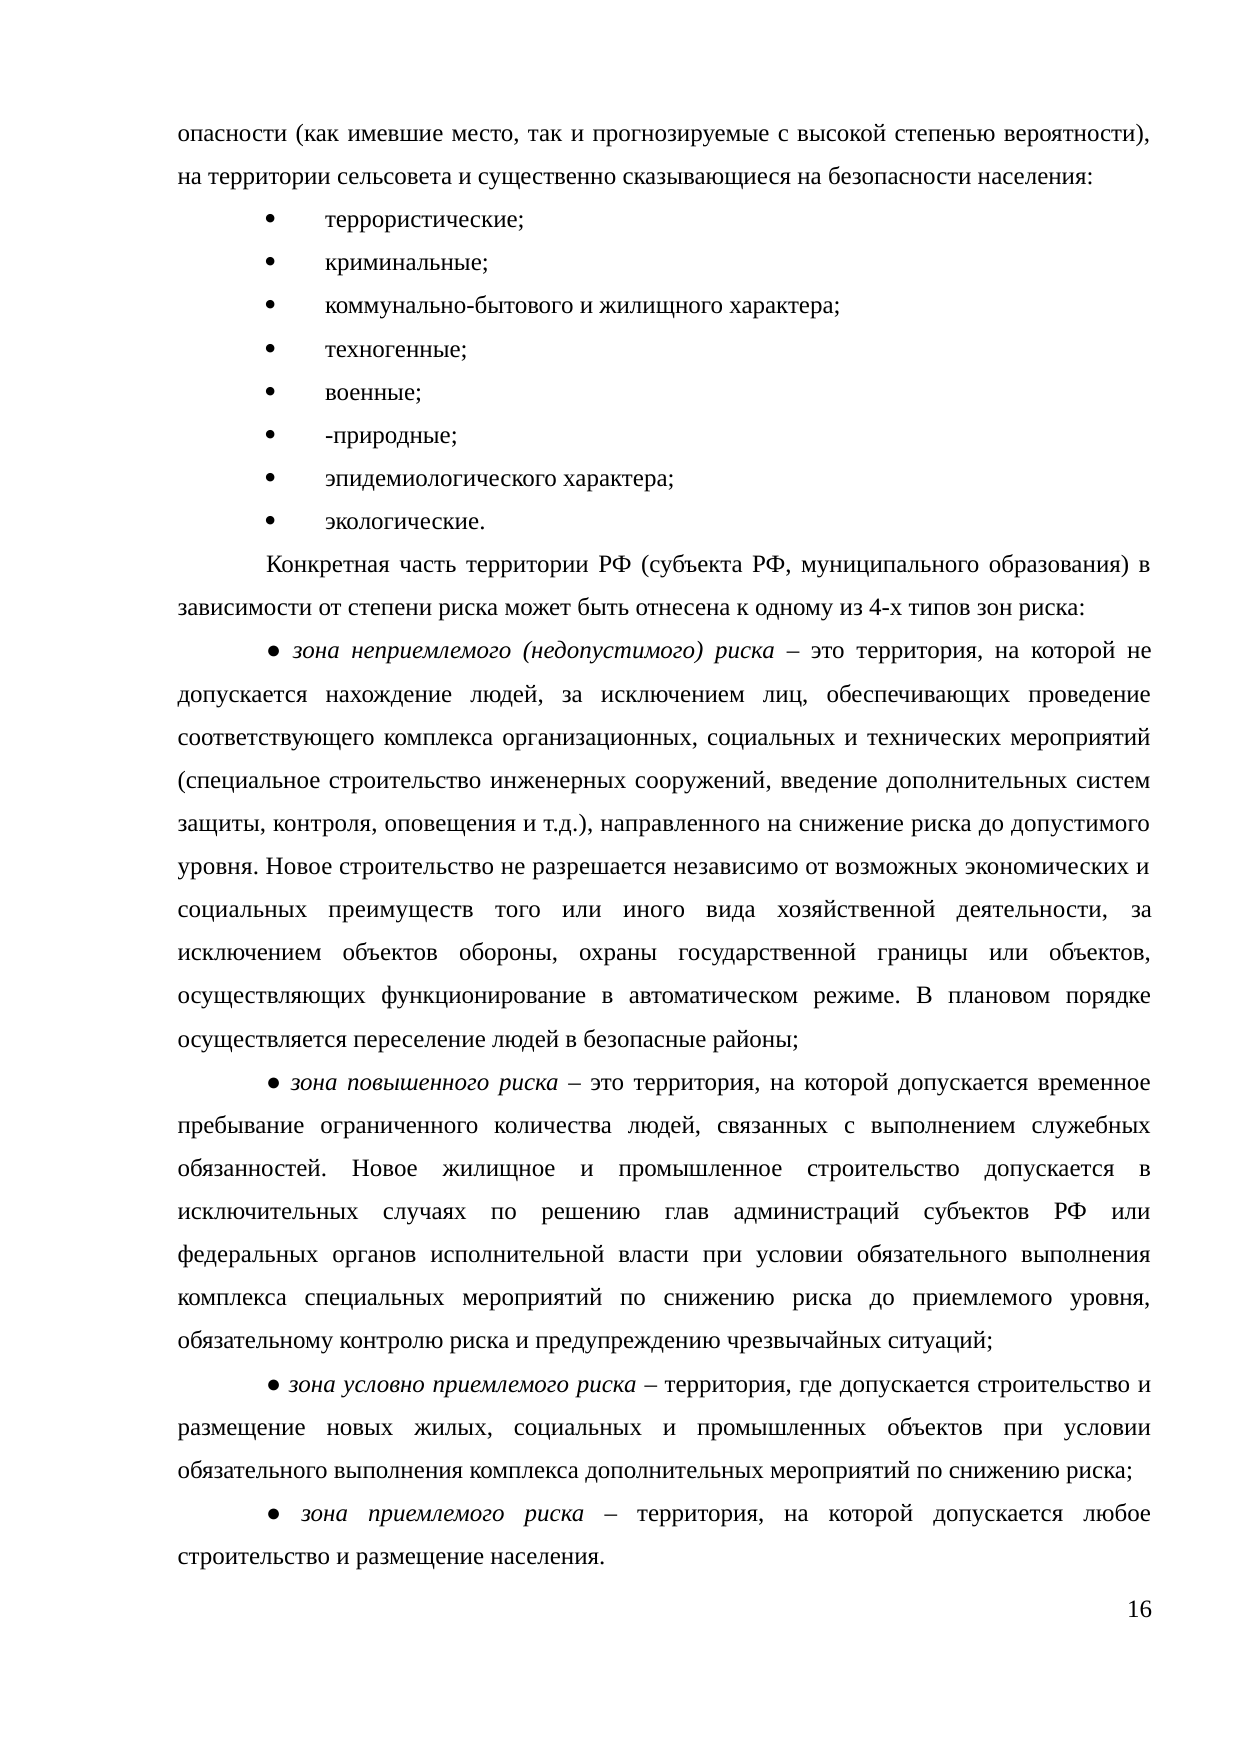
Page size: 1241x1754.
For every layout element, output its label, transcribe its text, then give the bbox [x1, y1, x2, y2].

list -природные; [177, 420, 1152, 449]
list криминальные; [177, 247, 1152, 276]
list военные; [177, 377, 1152, 406]
list эпидемиологического характера; [177, 463, 1152, 492]
list коммунально-бытового и жилищного характера; [177, 291, 1152, 319]
list террористические; [177, 204, 1152, 233]
text Конкретная часть территории РФ (субъекта РФ, муниципального образования) в зависимости от степени риска может быть отнесена к одному из 4-х типов зон риска: [177, 549, 1152, 621]
list экологические. [177, 506, 1152, 535]
text ● зона неприемлемого (недопустимого) риска – это территория, на которой не допускается нахождение людей, за исключением лиц, обеспечивающих проведение соответствующего комплекса организационных, социальных и технических мероприятий (специальное строительство инженерных сооружений, введение дополнительных систем защиты, контроля, оповещения и т.д.), направленного на снижение риска до допустимого уровня. Новое строительство не разрешается независимо от возможных экономических и социальных преимуществ того или иного вида хозяйственной деятельности, за исключением объектов обороны, охраны государственной границы или объектов, осуществляющих функционирование в автоматическом режиме. В плановом порядке осуществляется переселение людей в безопасные районы; [177, 636, 1152, 1052]
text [177, 118, 1152, 190]
list техногенные; [177, 334, 1152, 362]
text ● зона повышенного риска – это территория, на которой допускается временное пребывание ограниченного количества людей, связанных с выполнением служебных обязанностей. Новое жилищное и промышленное строительство допускается в исключительных случаях по решению глав администраций субъектов РФ или федеральных органов исполнительной власти при условии обязательного выполнения комплекса специальных мероприятий по снижению риска до приемлемого уровня, обязательному контролю риска и предупреждению чрезвычайных ситуаций; [177, 1067, 1152, 1354]
text ● зона условно приемлемого риска – территория, где допускается строительство и размещение новых жилых, социальных и промышленных объектов при условии обязательного выполнения комплекса дополнительных мероприятий по снижению риска; [177, 1369, 1152, 1484]
text ● зона приемлемого риска – территория, на которой допускается любое строительство и размещение населения. [177, 1498, 1152, 1570]
